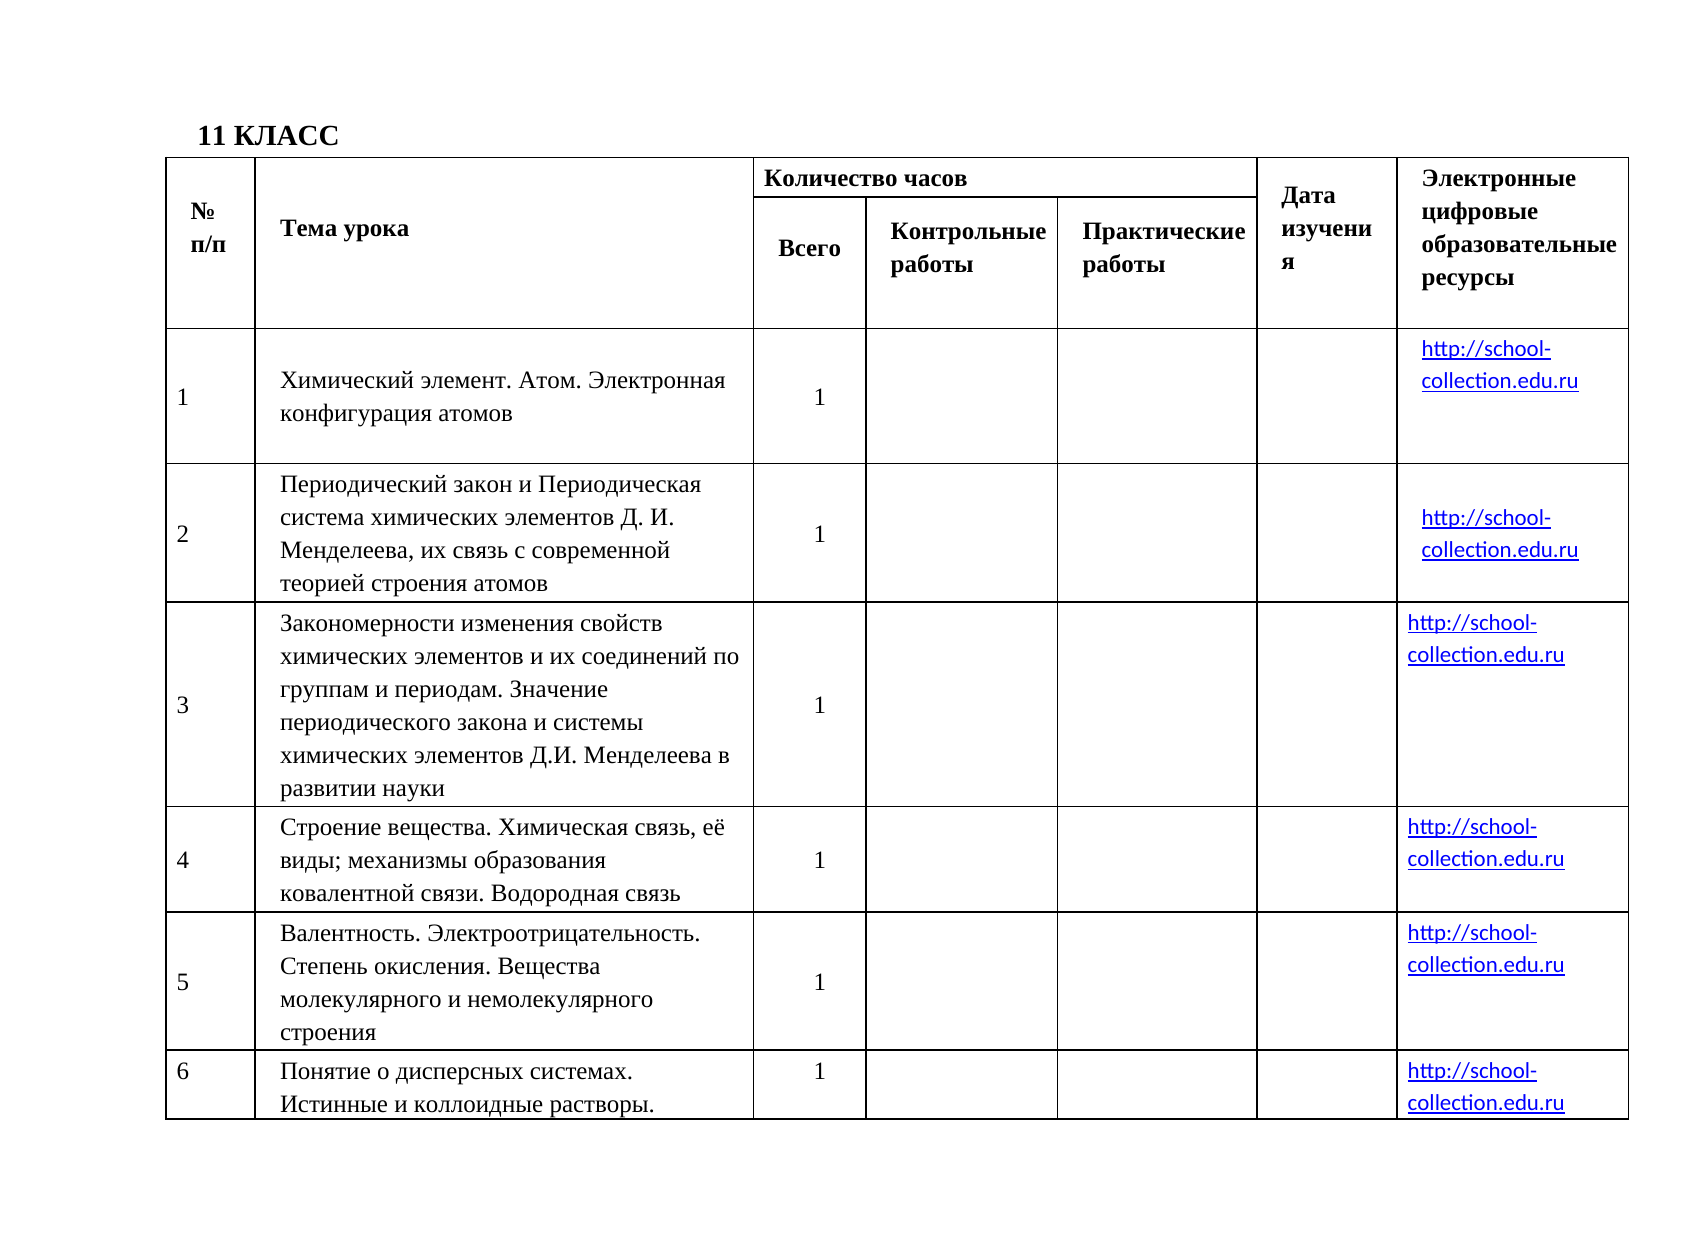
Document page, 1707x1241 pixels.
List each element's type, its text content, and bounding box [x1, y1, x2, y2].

table_header Электронные цифровые образовательные ресурсы [1398, 158, 1628, 327]
table_cell 1 [167, 329, 254, 463]
table_header Дата изучения [1258, 158, 1396, 327]
table_cell http://school-collection.edu.ru [1398, 603, 1628, 806]
table_cell [1258, 1051, 1396, 1118]
table_cell 1 [754, 807, 865, 911]
table_cell Контрольные работы [867, 198, 1057, 327]
table_cell Практические работы [1058, 198, 1256, 327]
table_cell 1 [754, 464, 865, 601]
table_cell 1 [754, 913, 865, 1049]
table_cell [1258, 329, 1396, 463]
table_cell 6 [167, 1051, 254, 1118]
table_cell Всего [754, 198, 865, 327]
table_cell [867, 603, 1057, 806]
table_cell 4 [167, 807, 254, 911]
text 11 КЛАСС [190, 118, 1618, 152]
table_cell [1058, 1051, 1256, 1118]
table_cell [867, 464, 1057, 601]
table_cell 5 [167, 913, 254, 1049]
table_cell [1258, 603, 1396, 806]
table_cell [867, 913, 1057, 1049]
table_cell [1058, 913, 1256, 1049]
table_cell http://school-collection.edu.ru [1398, 464, 1628, 601]
table_cell http://school-collection.edu.ru [1398, 329, 1628, 463]
table_cell Валентность. Электроотрицательность. Степень окисления. Вещества молекулярного и немолекулярного строения [256, 913, 753, 1049]
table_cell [256, 1051, 753, 1118]
table_cell http://school-collection.edu.ru [1398, 913, 1628, 1049]
table_cell 2 [167, 464, 254, 601]
table_cell [1058, 329, 1256, 463]
table_cell http://school-collection.edu.ru [1398, 807, 1628, 911]
table_cell [1258, 807, 1396, 911]
table_cell [867, 329, 1057, 463]
table_cell [1258, 464, 1396, 601]
table_cell [1058, 464, 1256, 601]
table_header № п/п [167, 158, 254, 327]
table_cell Химический элемент. Атом. Электронная конфигурация атомов [256, 329, 753, 463]
table_cell [1058, 807, 1256, 911]
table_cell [1398, 1051, 1628, 1118]
table_cell [1058, 603, 1256, 806]
table_header Тема урока [256, 158, 753, 327]
table_cell [867, 1051, 1057, 1118]
table_cell 1 [754, 1051, 865, 1118]
table_cell Закономерности изменения свойств химических элементов и их соединений по группам и периодам. Значение периодического закона и системы химических элементов Д.И. Менделеева в развитии науки [256, 603, 753, 806]
table_cell 1 [754, 603, 865, 806]
table_cell Строение вещества. Химическая связь, её виды; механизмы образования ковалентной связи. Водородная связь [256, 807, 753, 911]
table_cell 3 [167, 603, 254, 806]
table_cell Периодический закон и Периодическая система химических элементов Д. И. Менделеева, их связь с современной теорией строения атомов [256, 464, 753, 601]
table_cell 1 [754, 329, 865, 463]
table_header Количество часов [754, 158, 1256, 196]
table_cell [1258, 913, 1396, 1049]
table_cell [867, 807, 1057, 911]
